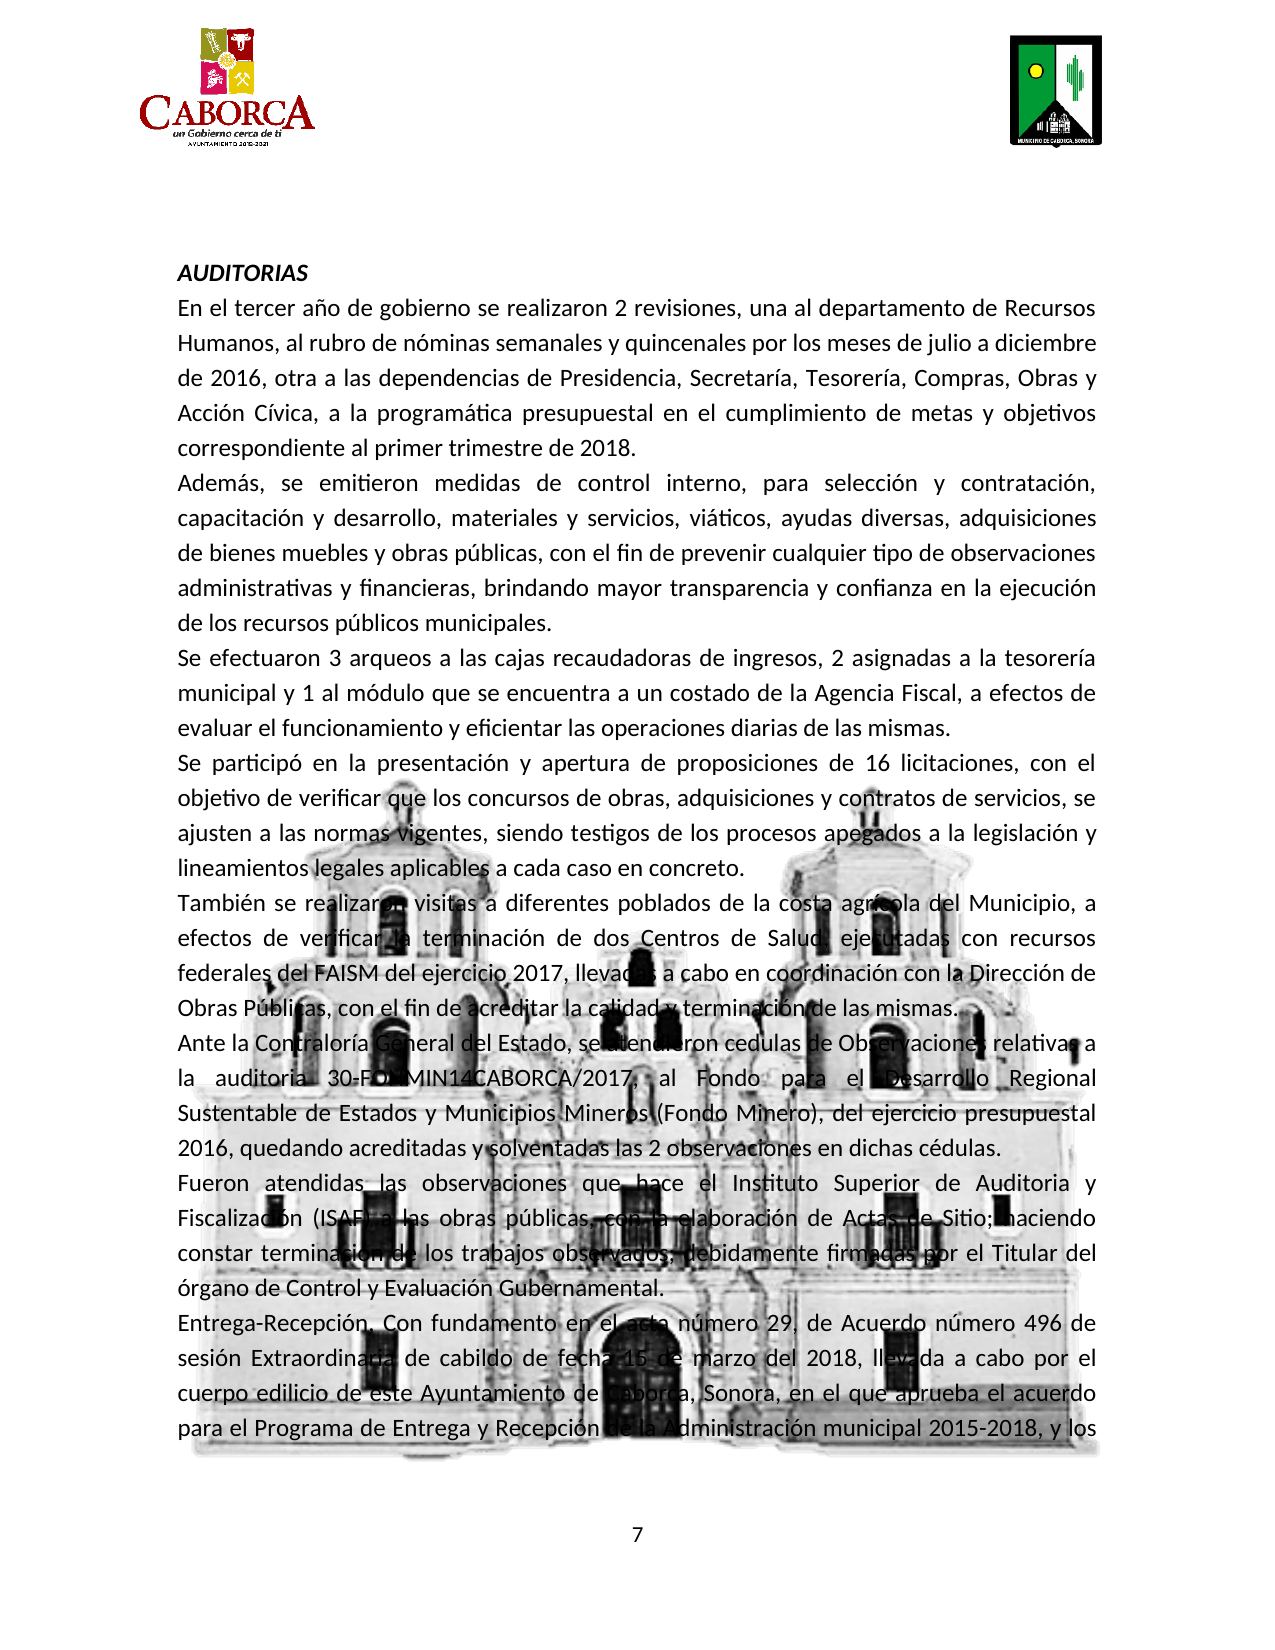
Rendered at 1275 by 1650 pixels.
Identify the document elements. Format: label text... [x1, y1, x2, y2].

picture [999, 35, 1112, 148]
picture [135, 12, 318, 162]
text Además, se emitieron medidas de control interno, para selección y contratación, capacitación y desarrollo, materiales y servicios, viáticos, ayudas diversas, adquisiciones de bienes muebles y obras públicas, con el fin de prevenir cualquier tipo de observaciones administrativas y financieras, brindando mayor transparencia y confianza en la ejecución de los recursos públicos municipales. [177, 467, 1098, 638]
text También se realizaron visitas a diferentes poblados de la costa agrícola del Municipio, a efectos de verificar la terminación de dos Centros de Salud, ejecutadas con recursos federales del FAISM del ejercicio 2017, llevadas a cabo en coordinación con la Dirección de Obras Públicas, con el fin de acreditar la calidad y terminación de las mismas. [177, 887, 1098, 1023]
text Ante la Contraloría General del Estado, se atendieron cedulas de Observaciones relativas a la auditoria 30-FONMIN14CABORCA/2017, al Fondo para el Desarrollo Regional Sustentable de Estados y Municipios Mineros (Fondo Minero), del ejercicio presupuestal 2016, quedando acreditadas y solventadas las 2 observaciones en dichas cédulas. [177, 1027, 1098, 1163]
text Se efectuaron 3 arqueos a las cajas recaudadoras de ingresos, 2 asignadas a la tesorería municipal y 1 al módulo que se encuentra a un costado de la Agencia Fiscal, a efectos de evaluar el funcionamiento y eficientar las operaciones diarias de las mismas. [177, 642, 1098, 743]
text AUDITORIAS [177, 257, 1098, 288]
text En el tercer año de gobierno se realizaron 2 revisiones, una al departamento de Recursos Humanos, al rubro de nóminas semanales y quincenales por los meses de julio a diciembre de 2016, otra a las dependencias de Presidencia, Secretaría, Tesorería, Compras, Obras y Acción Cívica, a la programática presupuestal en el cumplimiento de metas y objetivos correspondiente al primer trimestre de 2018. [177, 292, 1098, 463]
picture [0, 721, 1275, 1650]
text Se participó en la presentación y apertura de proposiciones de 16 licitaciones, con el objetivo de verificar que los concursos de obras, adquisiciones y contratos de servicios, se ajusten a las normas vigentes, siendo testigos de los procesos apegados a la legislación y lineamientos legales aplicables a cada caso en concreto. [177, 747, 1098, 883]
text Fueron atendidas las observaciones que hace el Instituto Superior de Auditoria y Fiscalización (ISAF) a las obras públicas, con la elaboración de Actas de Sitio; haciendo constar terminación de los trabajos observados; debidamente firmadas por el Titular del órgano de Control y Evaluación Gubernamental. [177, 1167, 1098, 1303]
